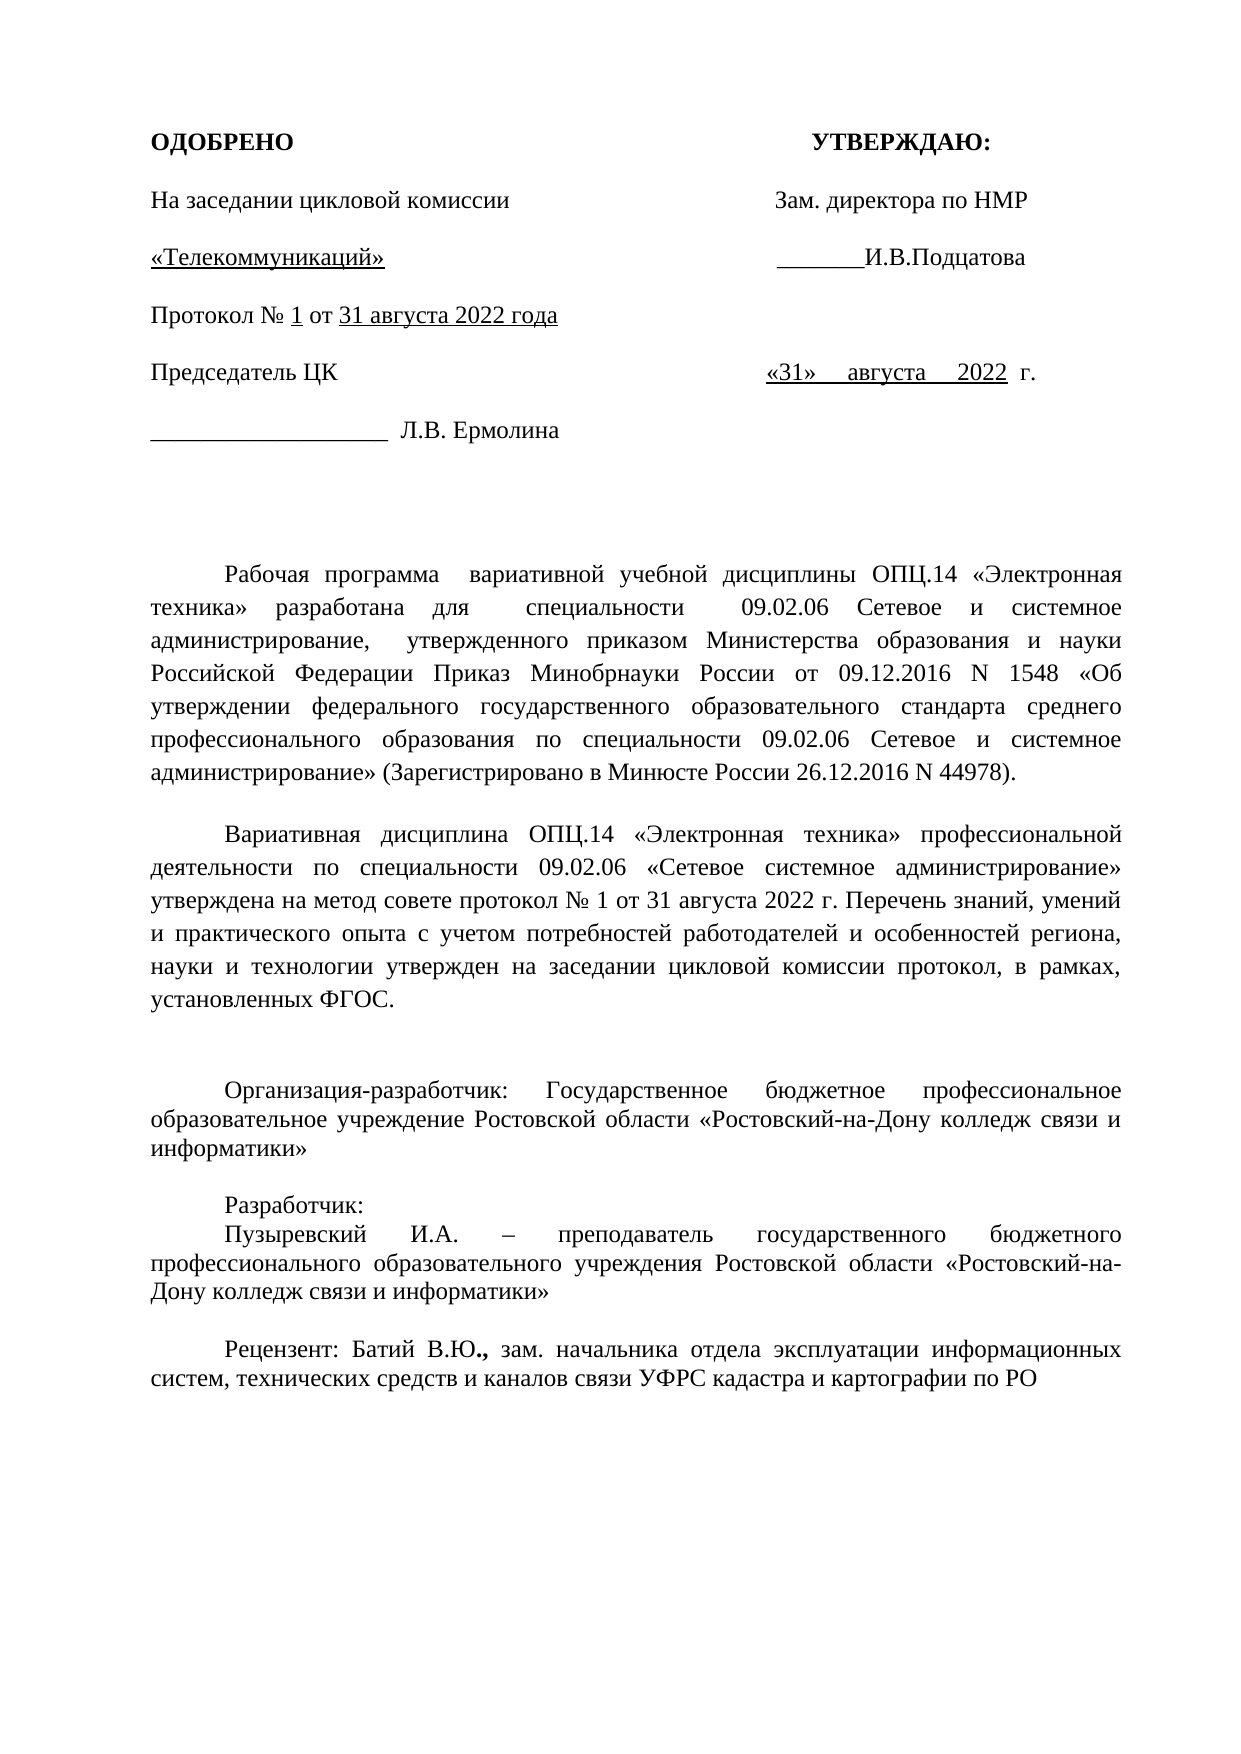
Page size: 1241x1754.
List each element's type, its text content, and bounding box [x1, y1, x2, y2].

table_header УТВЕРЖДАЮ: Зам. директора по НМР _______И.В.Подцатова «31» августа 2022 г. [667, 127, 1135, 472]
text Вариативная дисциплина ОПЦ.14 «Электронная техника» профессиональной деятельности по специальности 09.02.06 «Сетевое системное администрирование» утверждена на метод совете протокол № 1 от 31 августа 2022 г. Перечень знаний, умений и практического опыта с учетом потребностей работодателей и особенностей региона, науки и технологии утвержден на заседании цикловой комиссии протокол, в рамках, установленных ФГОС. [150, 819, 1122, 1013]
text Организация-разработчик: Государственное бюджетное профессиональное образовательное учреждение Ростовской области «Ростовский-на-Дону колледж связи и информатики» [150, 1075, 1122, 1161]
text Рабочая программа вариативной учебной дисциплины ОПЦ.14 «Электронная техника» разработана для специальности 09.02.06 Сетевое и системное администрирование, утвержденного приказом Министерства образования и науки Российской Федерации Приказ Минобрнауки России от 09.12.2016 N 1548 «Об утверждении федерального государственного образовательного стандарта среднего профессионального образования по специальности 09.02.06 Сетевое и системное администрирование» (Зарегистрировано в Минюсте России 26.12.2016 N 44978). [150, 559, 1122, 786]
text Рецензент: Батий В.Ю., зам. начальника отдела эксплуатации информационных систем, технических средств и каналов связи УФРС кадастра и картографии по РО [150, 1334, 1122, 1391]
text Пузыревский И.А. – преподаватель государственного бюджетного профессионального образовательного учреждения Ростовской области «Ростовский-на-Дону колледж связи и информатики» [150, 1219, 1122, 1305]
text Разработчик: [150, 1190, 1122, 1219]
table_header ОДОБРЕНО На заседании цикловой комиссии «Телекоммуникаций» Протокол № 1 от 31 августа 2022 года Председатель ЦК ___________________ Л.В. Ермолина [139, 127, 667, 472]
